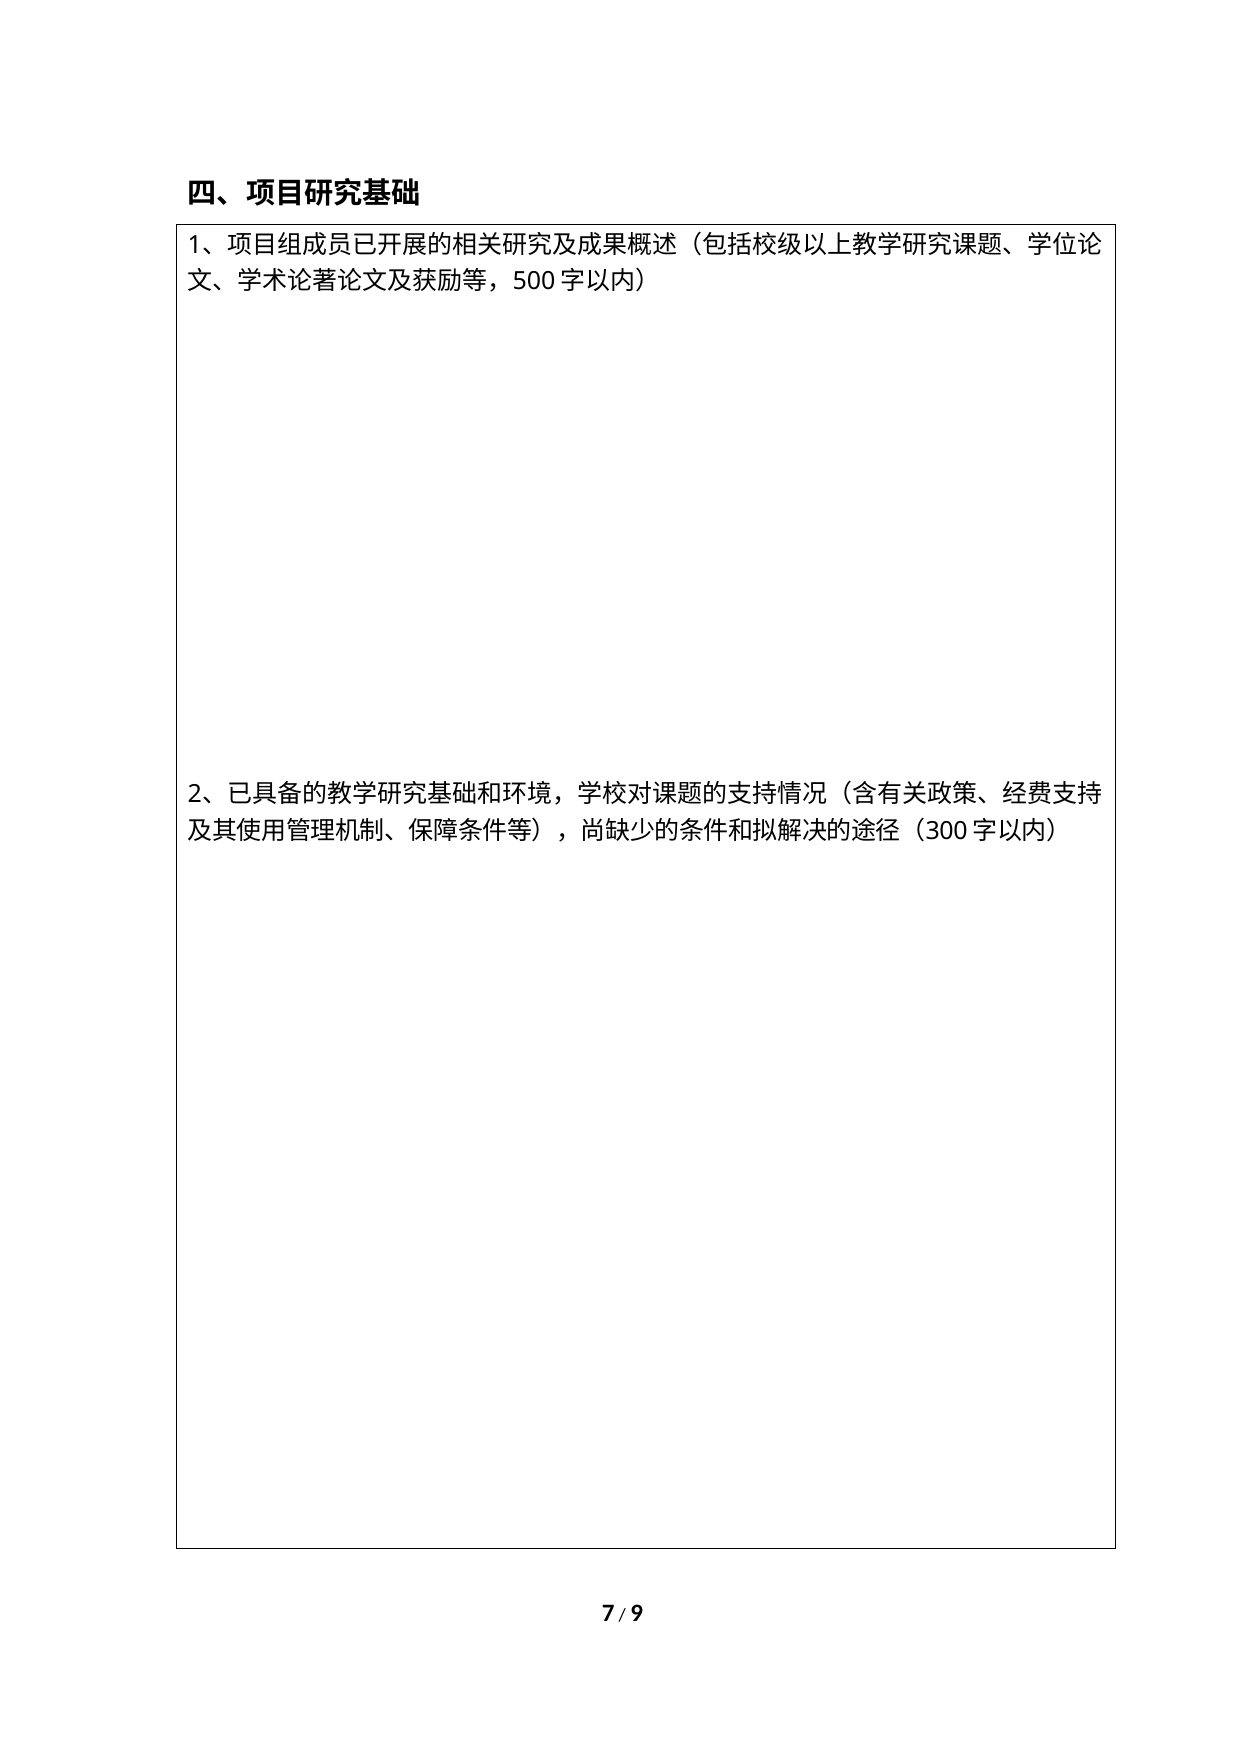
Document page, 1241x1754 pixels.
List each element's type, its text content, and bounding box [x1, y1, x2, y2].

text 四、项目研究基础 [187, 158, 1053, 223]
table_header 1、项目组成员已开展的相关研究及成果概述（包括校级以上教学研究课题、学位论文、学术论著论文及获励等，500字以内） 2、已具备的教学研究基础和环境，学校对课题的支持情况（含有关政策、经费支持及其使用管理机制、保障条件等），尚缺少的条件和拟解决的途径（300字以内） [177, 225, 1115, 1548]
